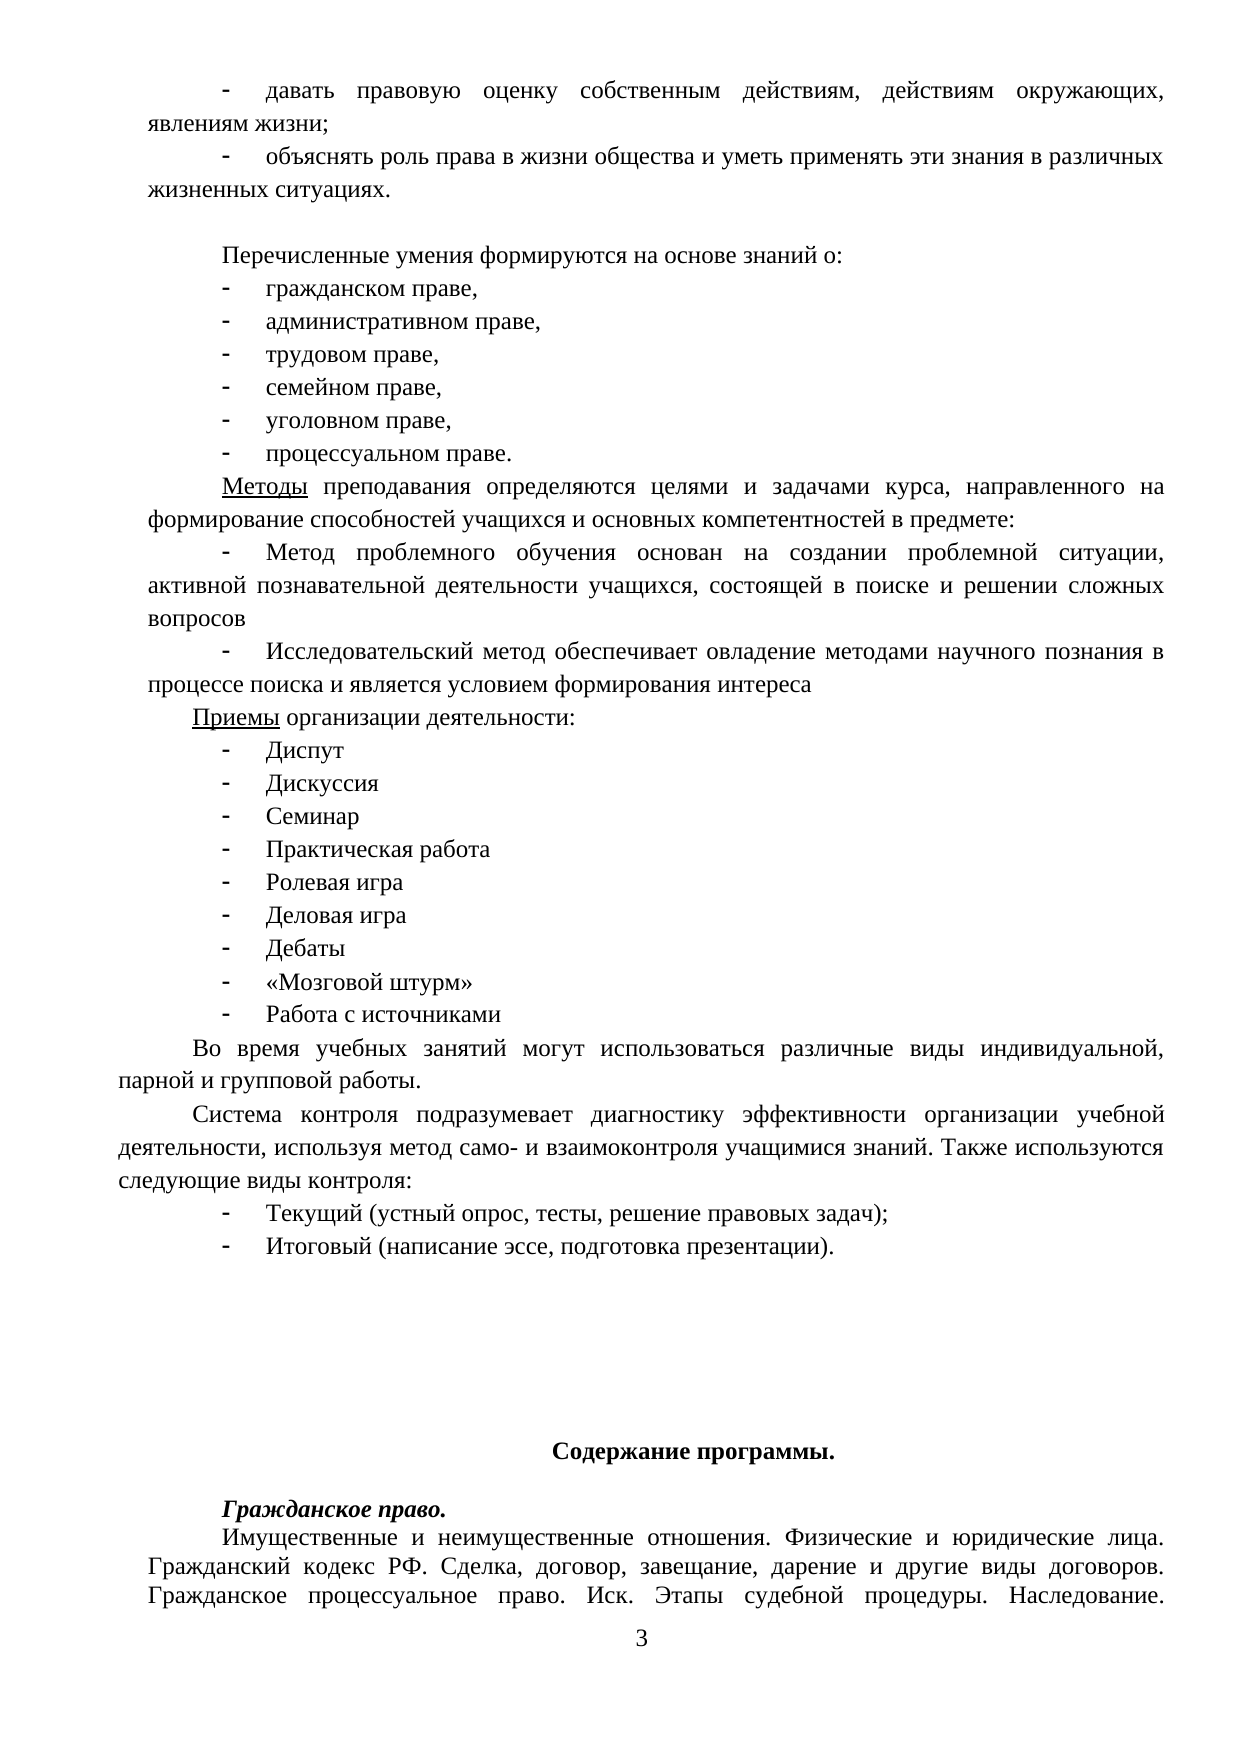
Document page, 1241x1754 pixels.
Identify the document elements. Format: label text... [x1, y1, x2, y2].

text Система контроля подразумевает диагностику эффективности организации учебной деятельности, используя метод само- и взаимоконтроля учащимися знаний. Также используются следующие виды контроля: [118, 1099, 1165, 1193]
list процессуальном праве. [148, 438, 1165, 467]
list административном праве, [148, 306, 1165, 335]
list Дебаты [148, 933, 1165, 962]
list давать правовую оценку собственным действиям, действиям окружающих, явлениям жизни; [148, 75, 1165, 137]
list уголовном праве, [148, 405, 1165, 434]
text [148, 1522, 1165, 1609]
text Перечисленные умения формируются на основе знаний о: [148, 240, 1165, 269]
list Семинар [148, 801, 1165, 830]
list Диспут [148, 735, 1165, 764]
list Ролевая игра [148, 867, 1165, 896]
list Практическая работа [148, 834, 1165, 863]
text Гражданское право. [148, 1494, 1165, 1522]
list Метод проблемного обучения основан на создании проблемной ситуации, активной познавательной деятельности учащихся, состоящей в поиске и решении сложных вопросов [148, 537, 1165, 632]
list объяснять роль права в жизни общества и уметь применять эти знания в различных жизненных ситуациях. [148, 141, 1165, 203]
text Приемы организации деятельности: [148, 702, 1165, 731]
list гражданском праве, [148, 273, 1165, 302]
text Методы преподавания определяются целями и задачами курса, направленного на формирование способностей учащихся и основных компетентностей в предмете: [148, 471, 1165, 533]
list «Мозговой штурм» [148, 967, 1165, 995]
list Деловая игра [148, 901, 1165, 929]
list Исследовательский метод обеспечивает овладение методами научного познания в процессе поиска и является условием формирования интереса [148, 636, 1165, 698]
list семейном праве, [148, 372, 1165, 401]
list Работа с источниками [148, 999, 1165, 1028]
list Текущий (устный опрос, тесты, решение правовых задач); [148, 1198, 1165, 1226]
list Дискуссия [148, 768, 1165, 797]
list трудовом праве, [148, 339, 1165, 368]
list Итоговый (написание эссе, подготовка презентации). [148, 1231, 1165, 1259]
text Содержание программы. [148, 1436, 1165, 1465]
list Во время учебных занятий могут использоваться различные виды индивидуальной, парной и групповой работы. [118, 1033, 1165, 1094]
